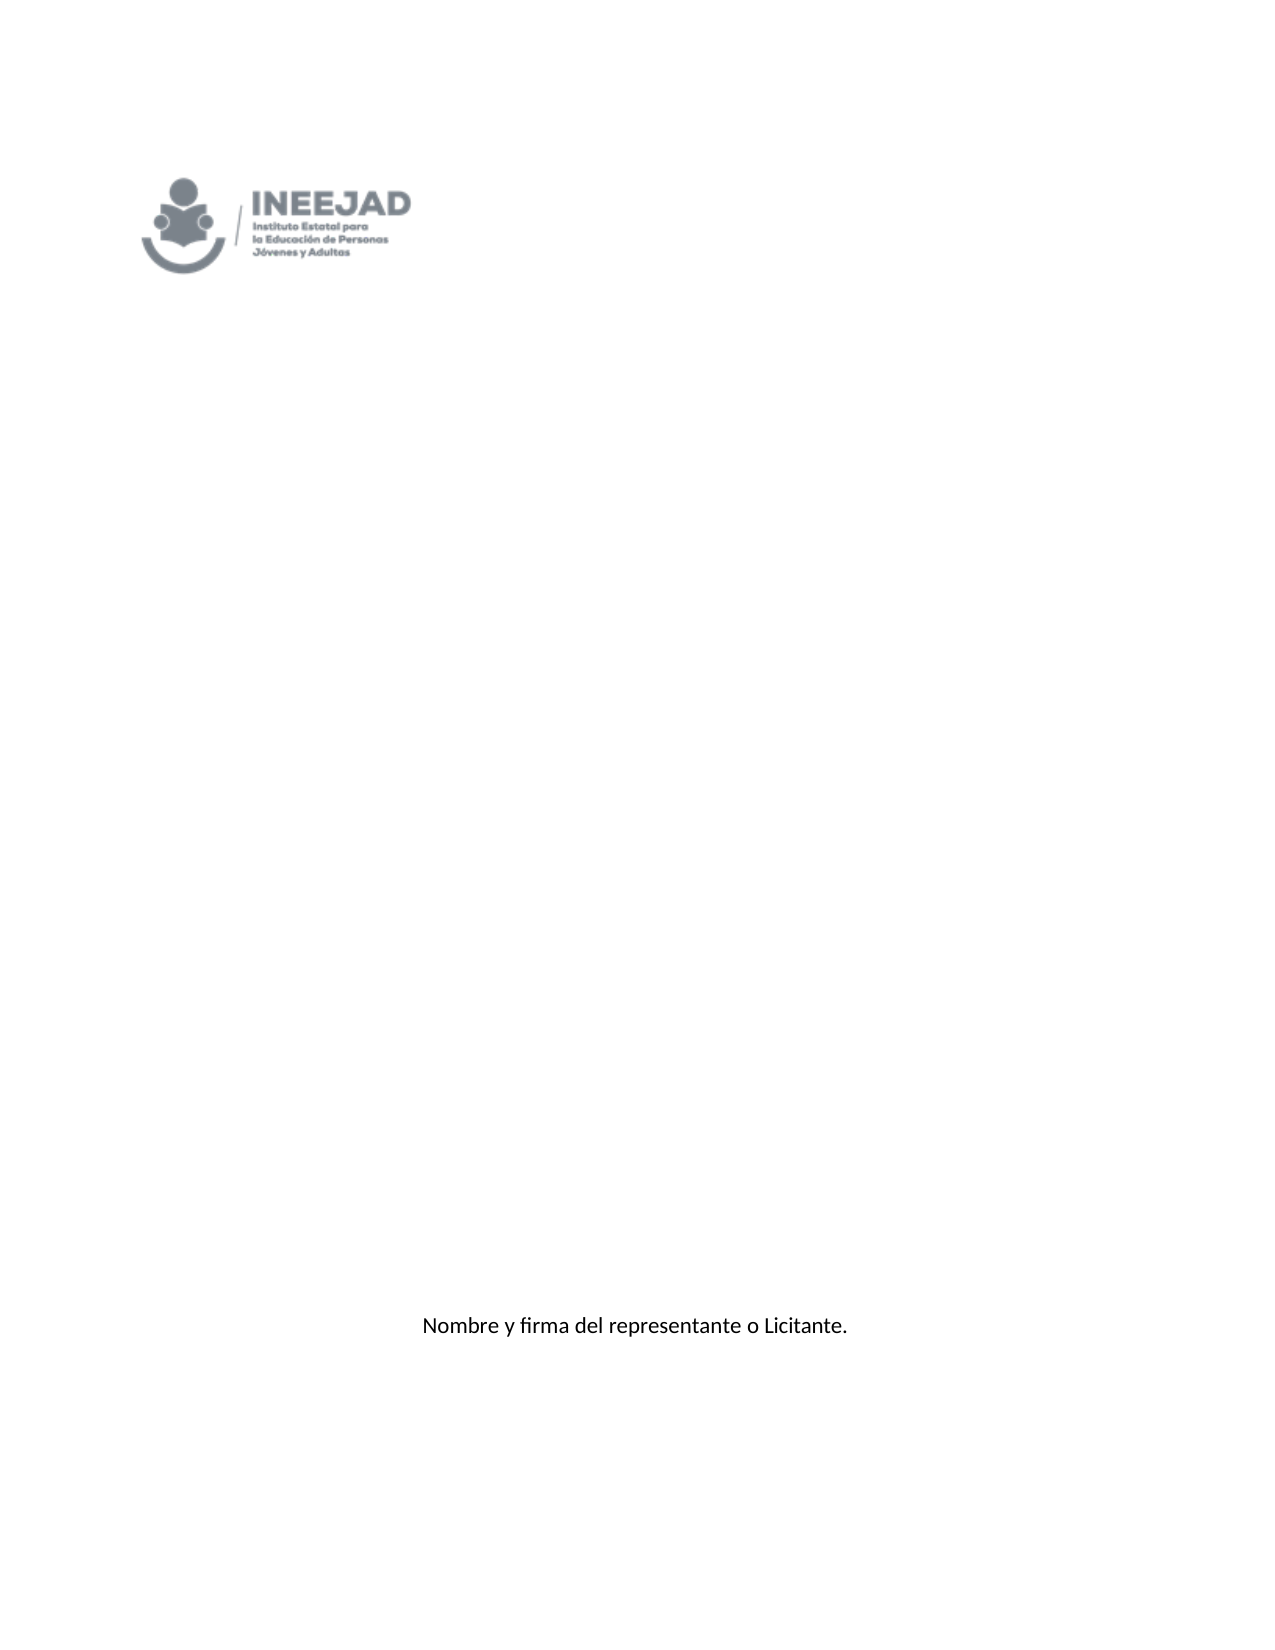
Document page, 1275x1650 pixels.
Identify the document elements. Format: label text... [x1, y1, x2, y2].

picture [81, 103, 1275, 1312]
text Nombre y firma del representante o Licitante. [200, 1312, 1070, 1340]
